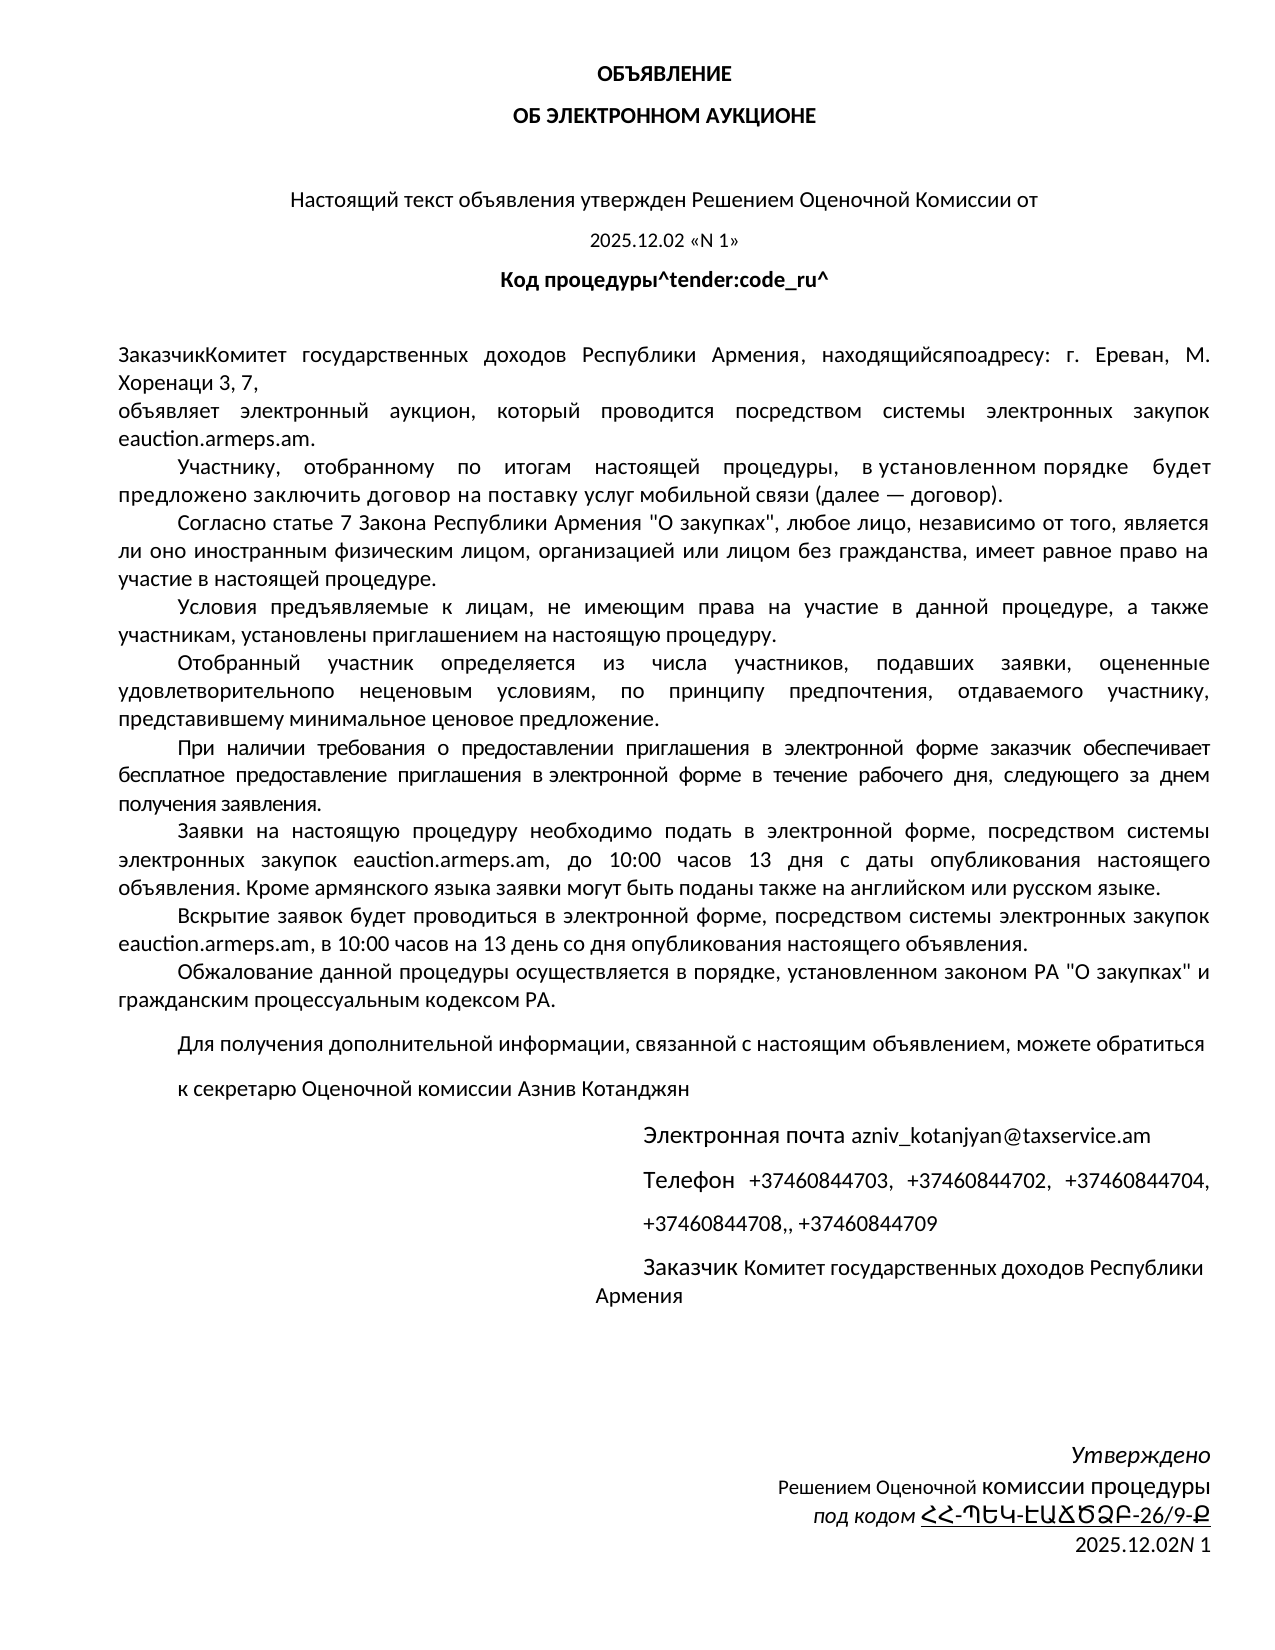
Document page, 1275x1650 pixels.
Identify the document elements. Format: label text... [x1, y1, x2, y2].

text Телефон +37460844703, +37460844702, +37460844704, +37460844708,, +37460844709 [643, 1164, 1211, 1237]
text Заявки на настоящую процедуру необходимо подать в электронной форме, посредством системы электронных закупок eauction.armeps.am, до 10:00 часов 13 дня с даты опубликования настоящего объявления. Кроме армянского языка заявки могут быть поданы также на английском или русском языке. [118, 817, 1211, 901]
text При наличии требования о предоставлении приглашения в электронной форме заказчик обеспечивает бесплатное предоставление приглашения в электронной форме в течение рабочего дня, следующего за днем получения заявления. [118, 733, 1211, 817]
text к секретарю Оценочной комиссии Азнив Котанджян [118, 1074, 1211, 1102]
text под кодом ՀՀ-ՊԵԿ-ԷԱՃԾՁԲ-26/9-Ք 2025.12.02 N 1 [118, 1501, 1211, 1558]
text Для получения дополнительной информации, связанной с настоящим объявлением, можете обратиться [118, 1029, 1211, 1057]
text Утверждено [118, 1439, 1211, 1470]
text Заказчик Комитет государственных доходов Республики Армения [595, 1251, 1211, 1309]
text Настоящий текст объявления утвержден Решением Оценочной Комиссии от [118, 185, 1211, 213]
text Обжалование данной процедуры осуществляется в порядке, установленном законом РА "О закупках" и гражданским процессуальным кодексом РА. [118, 957, 1211, 1013]
text Код процедуры^tender:code_ru^ [118, 265, 1211, 293]
text Электронная почта azniv_kotanjyan@taxservice.am [643, 1119, 1211, 1149]
text 2025.12.02 «N 1» [118, 227, 1211, 252]
text ОБ ЭЛЕКТРОННОМ АУКЦИОНЕ [118, 101, 1211, 129]
text Отобранный участник определяется из числа участников, подавших заявки, оцененные удовлетворительнопо неценовым условиям, по принципу предпочтения, отдаваемого участнику, представившему минимальное ценовое предложение. [118, 648, 1211, 733]
text Участнику, отобранному по итогам настоящей процедуры, в установленном порядке будет предложено заключить договор на поставку услуг мобильной связи (далее — договор). [118, 452, 1211, 508]
text Условия предъявляемые к лицам, не имеющим права на участие в данной процедуре, а также участникам, установлены приглашением на настоящую процедуру. [118, 592, 1211, 648]
text Решением Оценочной комиссии процедуры [118, 1470, 1211, 1501]
text Согласно статье 7 Закона Республики Армения "О закупках", любое лицо, независимо от того, является ли оно иностранным физическим лицом, организацией или лицом без гражданства, имеет равное право на участие в настоящей процедуре. [118, 508, 1211, 592]
text ОБЪЯВЛЕНИЕ [118, 59, 1211, 87]
text ЗаказчикКомитет государственных доходов Республики Армения, находящийсяпоадресу: г. Ереван, М. Хоренаци 3, 7, [118, 340, 1211, 396]
text Вскрытие заявок будет проводиться в электронной форме, посредством системы электронных закупок eauction.armeps.am, в 10:00 часов на 13 день со дня опубликования настоящего объявления. [118, 901, 1211, 957]
text объявляет электронный аукцион, который проводится посредством системы электронных закупок eauction.armeps.am. [118, 396, 1211, 452]
